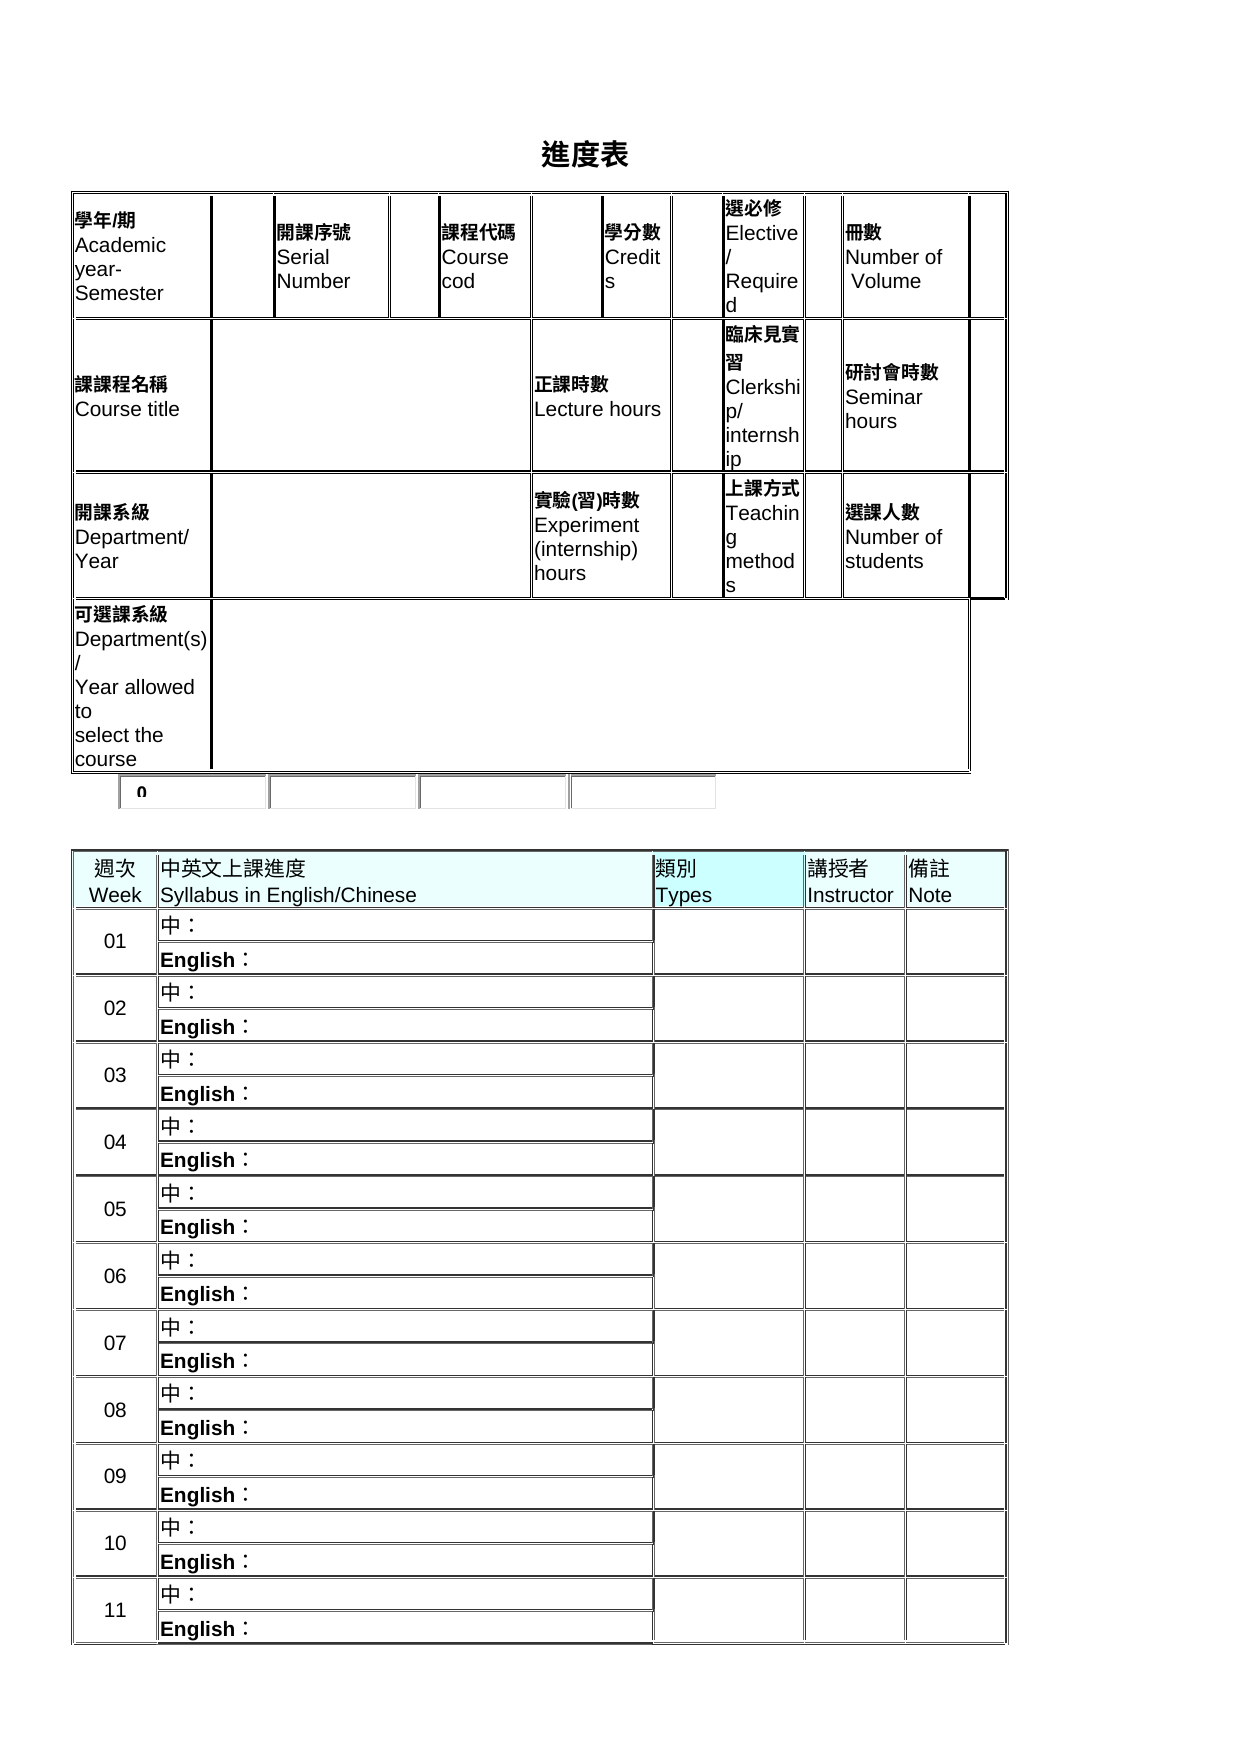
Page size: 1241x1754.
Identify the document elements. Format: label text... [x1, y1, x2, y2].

table_cell [655, 1378, 803, 1441]
table_cell [655, 1311, 803, 1374]
table_cell [907, 1441, 1006, 1508]
table_cell [806, 1445, 904, 1508]
table_cell 02 [74, 973, 156, 1040]
table_cell [806, 1244, 904, 1308]
table_cell 可選課系級 Department(s)/ Year allowed to select the course [72, 597, 211, 771]
table_cell [971, 470, 1006, 597]
table_cell 中： [159, 1378, 652, 1408]
table_cell 中： [159, 1177, 652, 1207]
table_cell 中： [159, 1311, 652, 1341]
table_cell 正課時數 Lecture hours [533, 320, 670, 470]
table_cell [655, 1110, 803, 1174]
table_cell [806, 1110, 904, 1174]
table_header 中英文上課進度 Syllabus in English/Chinese [158, 851, 653, 906]
table_cell 09 [74, 1441, 156, 1508]
table_cell 選課人數 Number of students [844, 474, 968, 597]
table_cell 03 [74, 1040, 156, 1107]
table_cell English： [159, 1478, 652, 1508]
table_cell [907, 1040, 1006, 1107]
table_cell [655, 1445, 803, 1508]
table_cell [806, 1311, 904, 1374]
table_cell English： [159, 1010, 652, 1040]
table_cell [969, 317, 1007, 470]
table_cell English： [159, 1278, 652, 1308]
table_cell English： [159, 1077, 652, 1107]
table_cell [907, 1508, 1006, 1575]
table_cell 中： [159, 977, 652, 1007]
table_cell 11 [74, 1575, 158, 1642]
table_cell [211, 600, 969, 771]
table_cell [655, 1177, 803, 1241]
table_cell [655, 1244, 803, 1308]
table_cell [806, 910, 904, 973]
table_header [211, 192, 274, 317]
table_cell [907, 906, 1006, 973]
table_cell [805, 1579, 906, 1642]
table_cell 04 [74, 1107, 156, 1174]
table_cell 06 [72, 1241, 158, 1308]
table_cell 臨床見實習 Clerkship/ internship [725, 320, 803, 470]
table_cell [655, 1512, 803, 1575]
table_cell [906, 1241, 1007, 1308]
table_cell English： [159, 1344, 652, 1374]
table_cell English： [159, 1211, 652, 1241]
table_cell [907, 1107, 1005, 1174]
table_cell [213, 474, 530, 597]
table_header [805, 194, 843, 317]
table_cell 中： [159, 1512, 652, 1542]
table_cell English： [158, 1612, 653, 1642]
table_cell 01 [74, 906, 156, 973]
table_cell [673, 474, 722, 597]
table_header 開課序號 Serial Number [274, 194, 389, 317]
table_header 冊數 Number of Volume [843, 192, 969, 317]
table_cell 中： [159, 1110, 652, 1140]
table_cell 中： [159, 1244, 652, 1274]
table_header 週次 Week [74, 852, 158, 906]
table_cell 上課方式 Teaching methods [725, 474, 803, 597]
table_header 學年/期 Academic year-Semester [74, 194, 211, 317]
table_cell [655, 977, 803, 1040]
table_header 學分數 Credits [602, 194, 672, 317]
table_cell [806, 320, 841, 470]
table_cell 中： [159, 910, 652, 940]
table_header [969, 194, 1005, 317]
table_cell English： [159, 1545, 652, 1575]
table_cell 實驗(習)時數 Experiment (internship) hours [533, 474, 670, 597]
table_cell [806, 1378, 904, 1441]
table_cell 05 [74, 1174, 156, 1241]
table_cell [907, 1375, 1006, 1441]
table_header 課程代碼 Course cod [439, 194, 532, 317]
table_cell [655, 1044, 803, 1107]
table_header [532, 194, 602, 317]
table_cell [213, 320, 530, 470]
table_cell 課課程名稱 Course title [72, 317, 211, 470]
table_cell 中： [159, 1579, 652, 1608]
table_cell 研討會時數 Seminar hours [844, 320, 968, 470]
table_header [672, 192, 723, 317]
table_cell 中： [159, 1044, 652, 1073]
table_header [390, 192, 439, 317]
table_cell [907, 1174, 1005, 1241]
table_cell [655, 910, 803, 973]
table_cell [806, 977, 904, 1040]
table_cell English： [159, 1411, 652, 1441]
table_cell [907, 973, 1006, 1040]
table_cell [806, 1044, 904, 1107]
table_cell [653, 1579, 805, 1642]
table_cell [806, 474, 841, 597]
table_cell [673, 320, 722, 470]
text 進度表 [118, 116, 1053, 191]
table_cell 中： [159, 1445, 652, 1475]
table_header 備註 Note [906, 852, 1005, 906]
table_cell [806, 1177, 904, 1241]
table_header 類別 Types [653, 852, 805, 906]
table_header 選必修 Elective/ Required [723, 194, 805, 317]
table_header 講授者 Instructor [805, 852, 906, 906]
table_cell English： [159, 943, 652, 973]
table_cell [906, 1308, 1007, 1374]
table_cell [906, 1575, 1006, 1642]
table_cell [806, 1512, 904, 1575]
table_cell 08 [74, 1375, 156, 1441]
table_cell 10 [74, 1508, 156, 1575]
table_cell 開課系級 Department/ Year [74, 470, 210, 597]
table_cell English： [159, 1144, 652, 1174]
table_cell 07 [72, 1308, 158, 1374]
